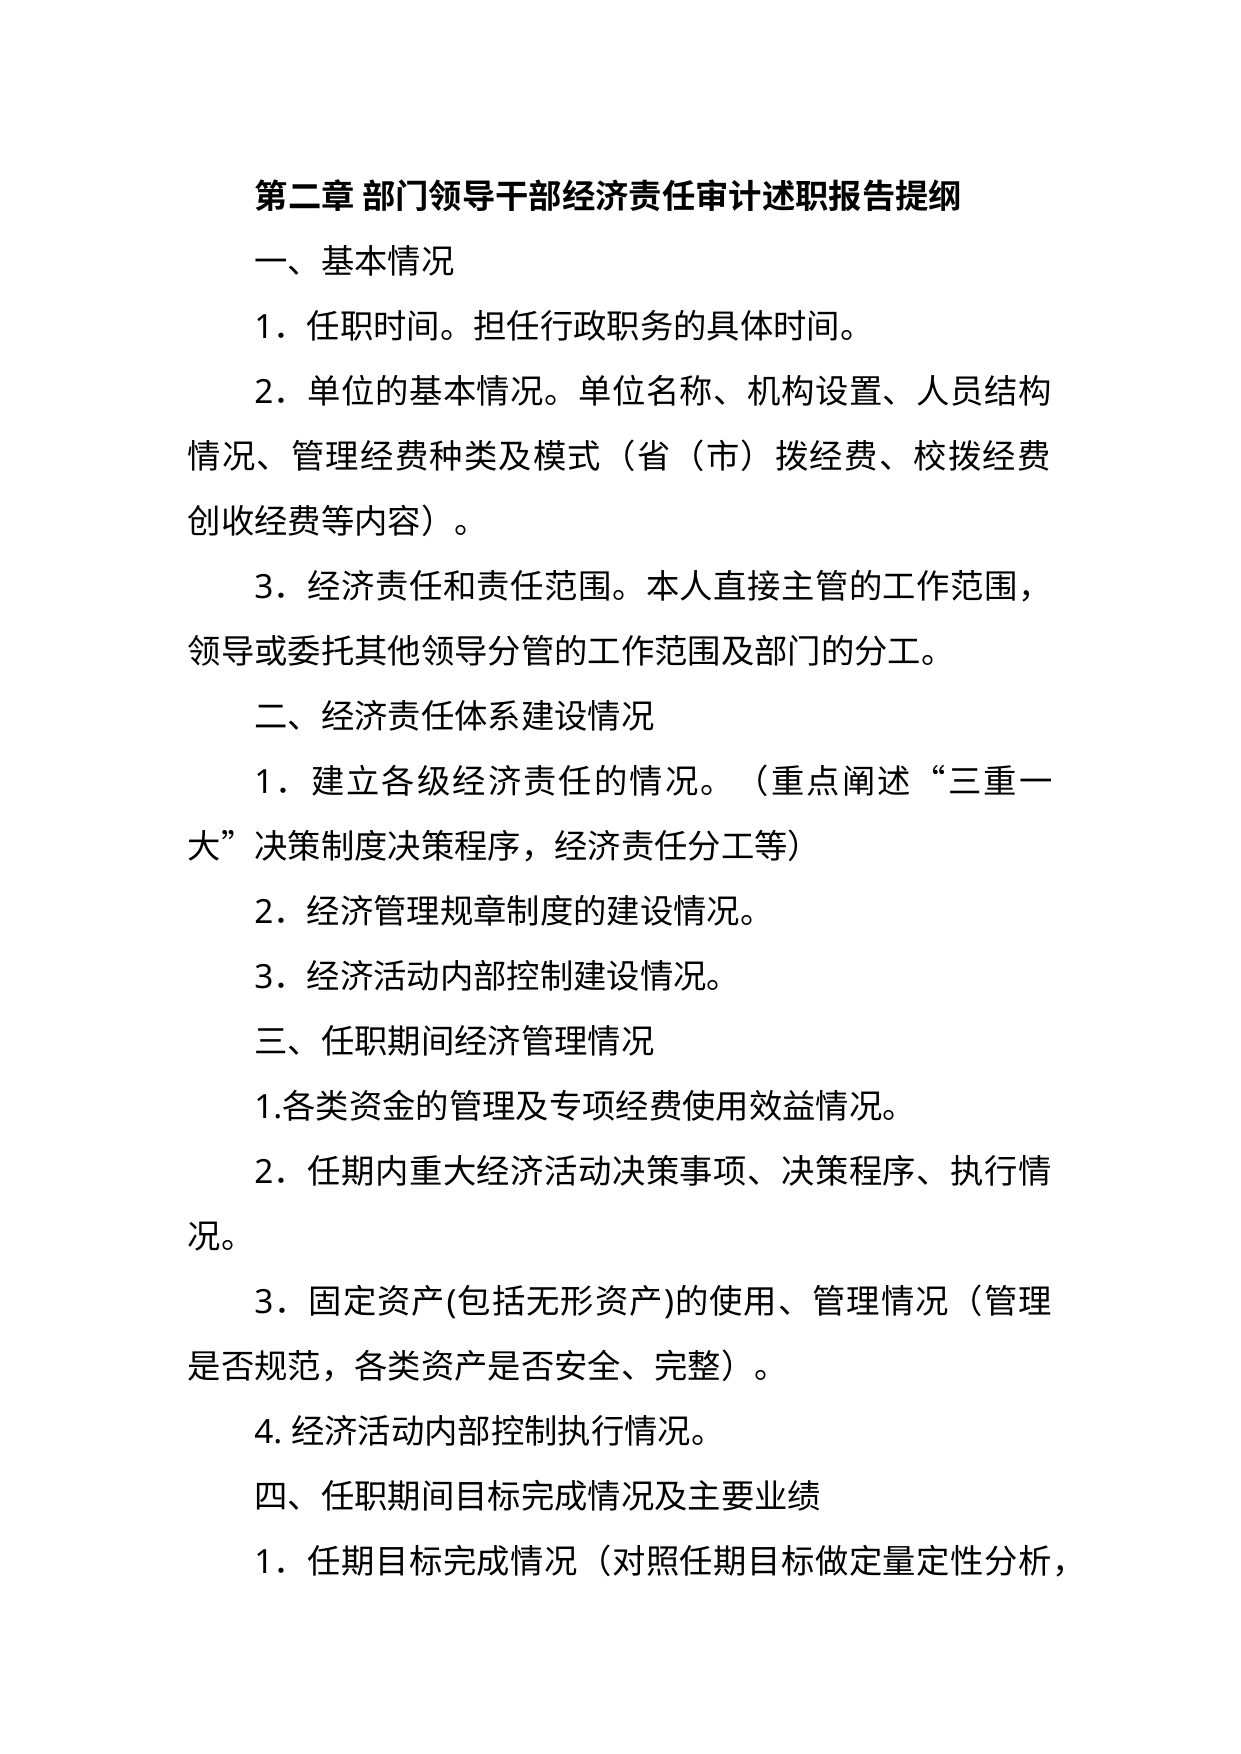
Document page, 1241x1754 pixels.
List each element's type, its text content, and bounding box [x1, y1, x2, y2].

text 2．经济管理规章制度的建设情况。 [187, 877, 1053, 942]
text 3．经济活动内部控制建设情况。 [187, 942, 1053, 1007]
text 四、任职期间目标完成情况及主要业绩 [187, 1462, 1053, 1527]
text 3．固定资产(包括无形资产)的使用、管理情况（管理是否规范，各类资产是否安全、完整）。 [187, 1267, 1053, 1397]
text 一、基本情况 [187, 227, 1053, 292]
text 1．任职时间。担任行政职务的具体时间。 [187, 292, 1053, 357]
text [187, 1527, 1053, 1592]
text 二、经济责任体系建设情况 [187, 682, 1053, 747]
text 1．建立各级经济责任的情况。（重点阐述“三重一大”决策制度决策程序，经济责任分工等） [187, 747, 1053, 877]
text 1.各类资金的管理及专项经费使用效益情况。 [187, 1072, 1053, 1137]
text 2．单位的基本情况。单位名称、机构设置、人员结构情况、管理经费种类及模式（省（市）拨经费、校拨经费、创收经费等内容）。 [187, 357, 1053, 552]
text 三、任职期间经济管理情况 [187, 1007, 1053, 1072]
text 2．任期内重大经济活动决策事项、决策程序、执行情况。 [187, 1137, 1053, 1267]
text 第二章 部门领导干部经济责任审计述职报告提纲 [187, 162, 1053, 227]
text 3．经济责任和责任范围。本人直接主管的工作范围，领导或委托其他领导分管的工作范围及部门的分工。 [187, 552, 1053, 682]
text 4. 经济活动内部控制执行情况。 [187, 1397, 1053, 1462]
